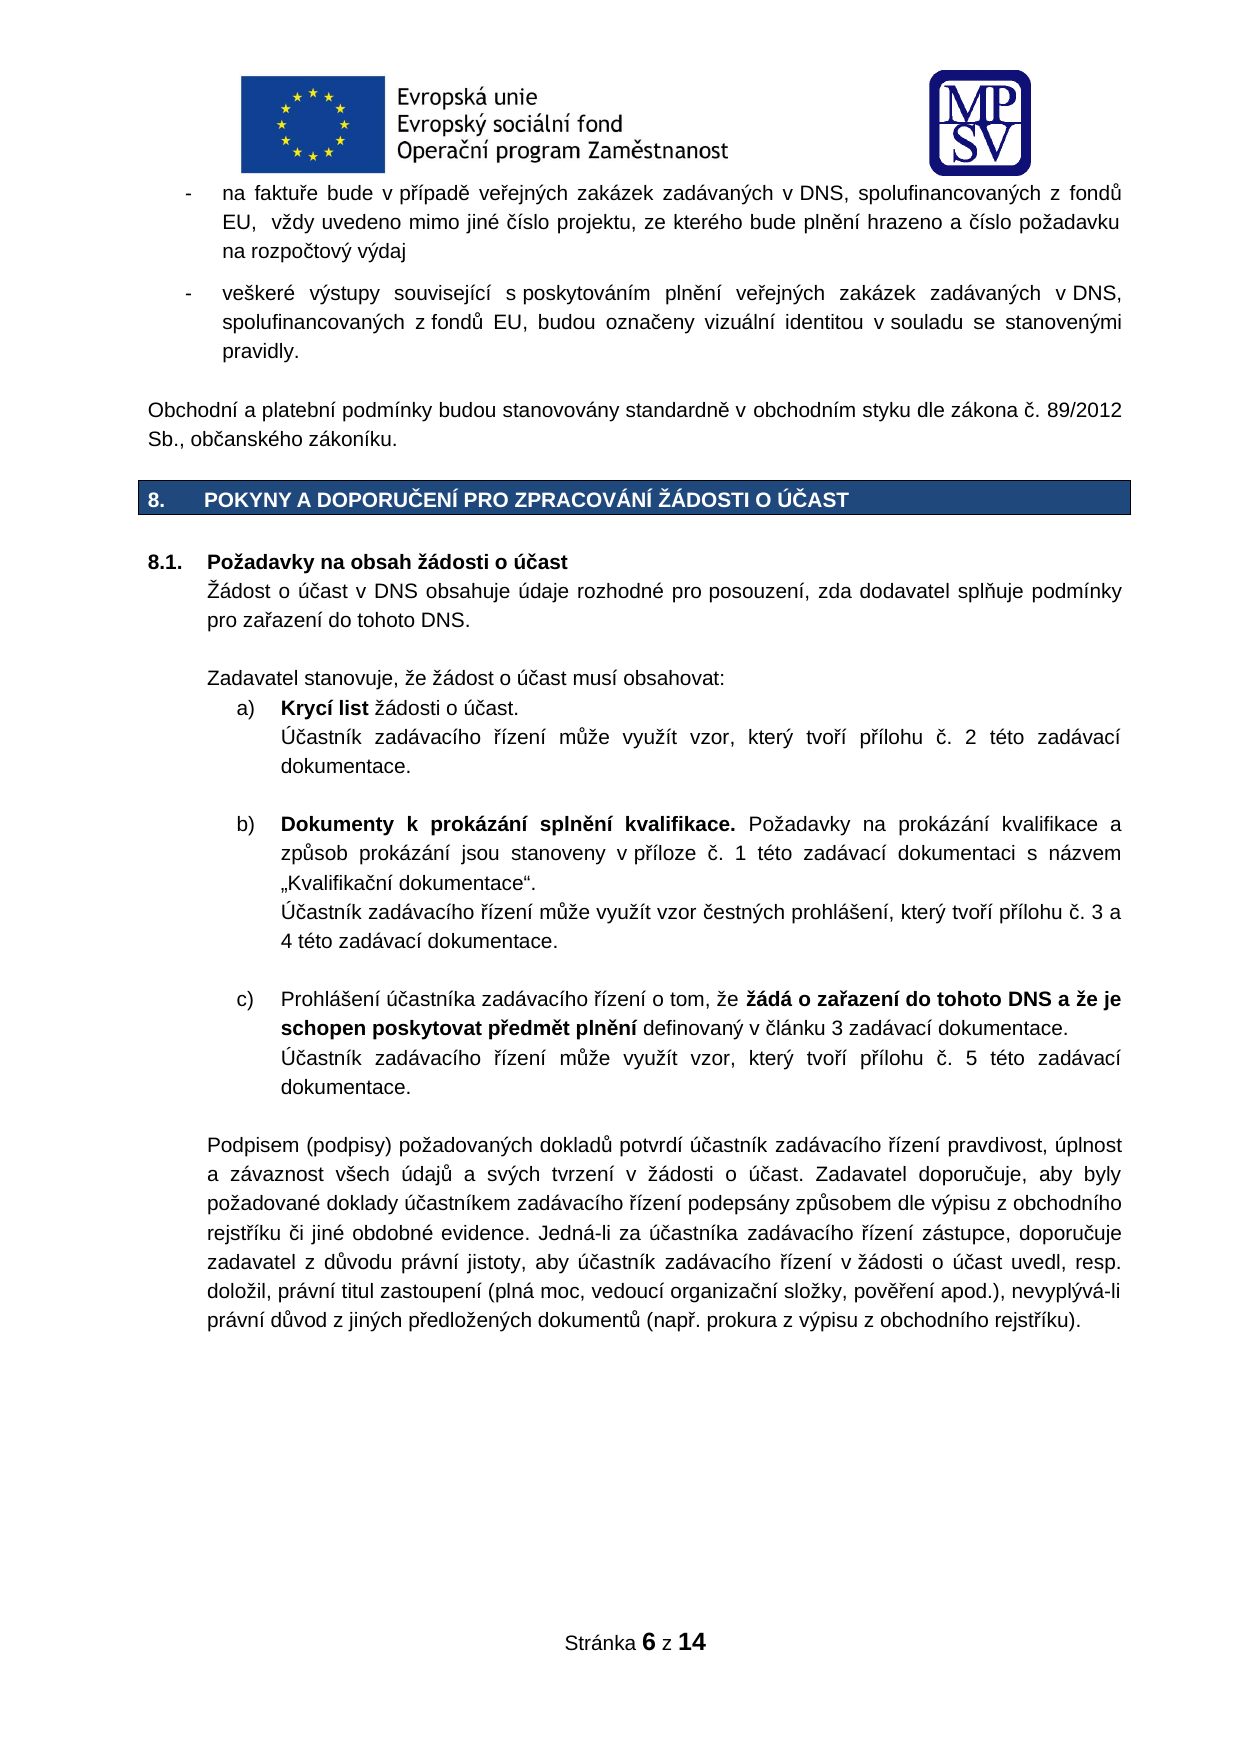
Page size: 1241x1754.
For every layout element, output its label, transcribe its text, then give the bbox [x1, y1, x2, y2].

list Účastník zadávacího řízení může využít vzor, který tvoří přílohu č. 2 této zadávací dokumentace. [281, 719, 1122, 778]
list Účastník zadávacího řízení může využít vzor čestných prohlášení, který tvoří přílohu č. 3 a 4 této zadávací dokumentace. [281, 894, 1122, 953]
list na faktuře bude v případě veřejných zakázek zadávaných v DNS, spolufinancovaných z fondů EU, vždy uvedeno mimo jiné číslo projektu, ze kterého bude plnění hrazeno a číslo požadavku na rozpočtový výdaj [185, 176, 1122, 263]
text Zadavatel stanovuje, že žádost o účast musí obsahovat: [207, 661, 1122, 690]
text Účastník zadávacího řízení může využít vzor, který tvoří přílohu č. 5 této zadávací dokumentace. [281, 1040, 1122, 1098]
picture [929, 70, 1031, 176]
list veškeré výstupy související s poskytováním plnění veřejných zakázek zadávaných v DNS, spolufinancovaných z fondů EU, budou označeny vizuální identitou v souladu se stanovenými pravidly. [185, 276, 1122, 363]
subtitle Pokyny a doporučení pro zpracování žádosti o účast [139, 481, 1130, 514]
text Obchodní a platební podmínky budou stanovovány standardně v obchodním styku dle zákona č. 89/2012 Sb., občanského zákoníku. [148, 392, 1122, 451]
list Dokumenty k prokázání splnění kvalifikace. Požadavky na prokázání kvalifikace a způsob prokázání jsou stanoveny v příloze č. 1 této zadávací dokumentaci s názvem „Kvalifikační dokumentace“. [236, 807, 1122, 894]
text Žádost o účast v DNS obsahuje údaje rozhodné pro posouzení, zda dodavatel splňuje podmínky pro zařazení do tohoto DNS. [207, 573, 1122, 632]
subtitle Požadavky na obsah žádosti o účast [148, 544, 1122, 573]
list Prohlášení účastníka zadávacího řízení o tom, že žádá o zařazení do tohoto DNS a že je schopen poskytovat předmět plnění definovaný v článku 3 zadávací dokumentace. [236, 982, 1122, 1040]
list Krycí list žádosti o účast. [236, 690, 1122, 719]
text Podpisem (podpisy) požadovaných dokladů potvrdí účastník zadávacího řízení pravdivost, úplnost a závaznost všech údajů a svých tvrzení v žádosti o účast. Zadavatel doporučuje, aby byly požadované doklady účastníkem zadávacího řízení podepsány způsobem dle výpisu z obchodního rejstříku či jiné obdobné evidence. Jedná-li za účastníka zadávacího řízení zástupce, doporučuje zadavatel z důvodu právní jistoty, aby účastník zadávacího řízení v žádosti o účast uvedl, resp. doložil, právní titul zastoupení (plná moc, vedoucí organizační složky, pověření apod.), nevyplývá-li právní důvod z jiných předložených dokumentů (např. prokura z výpisu z obchodního rejstříku). [207, 1128, 1122, 1332]
